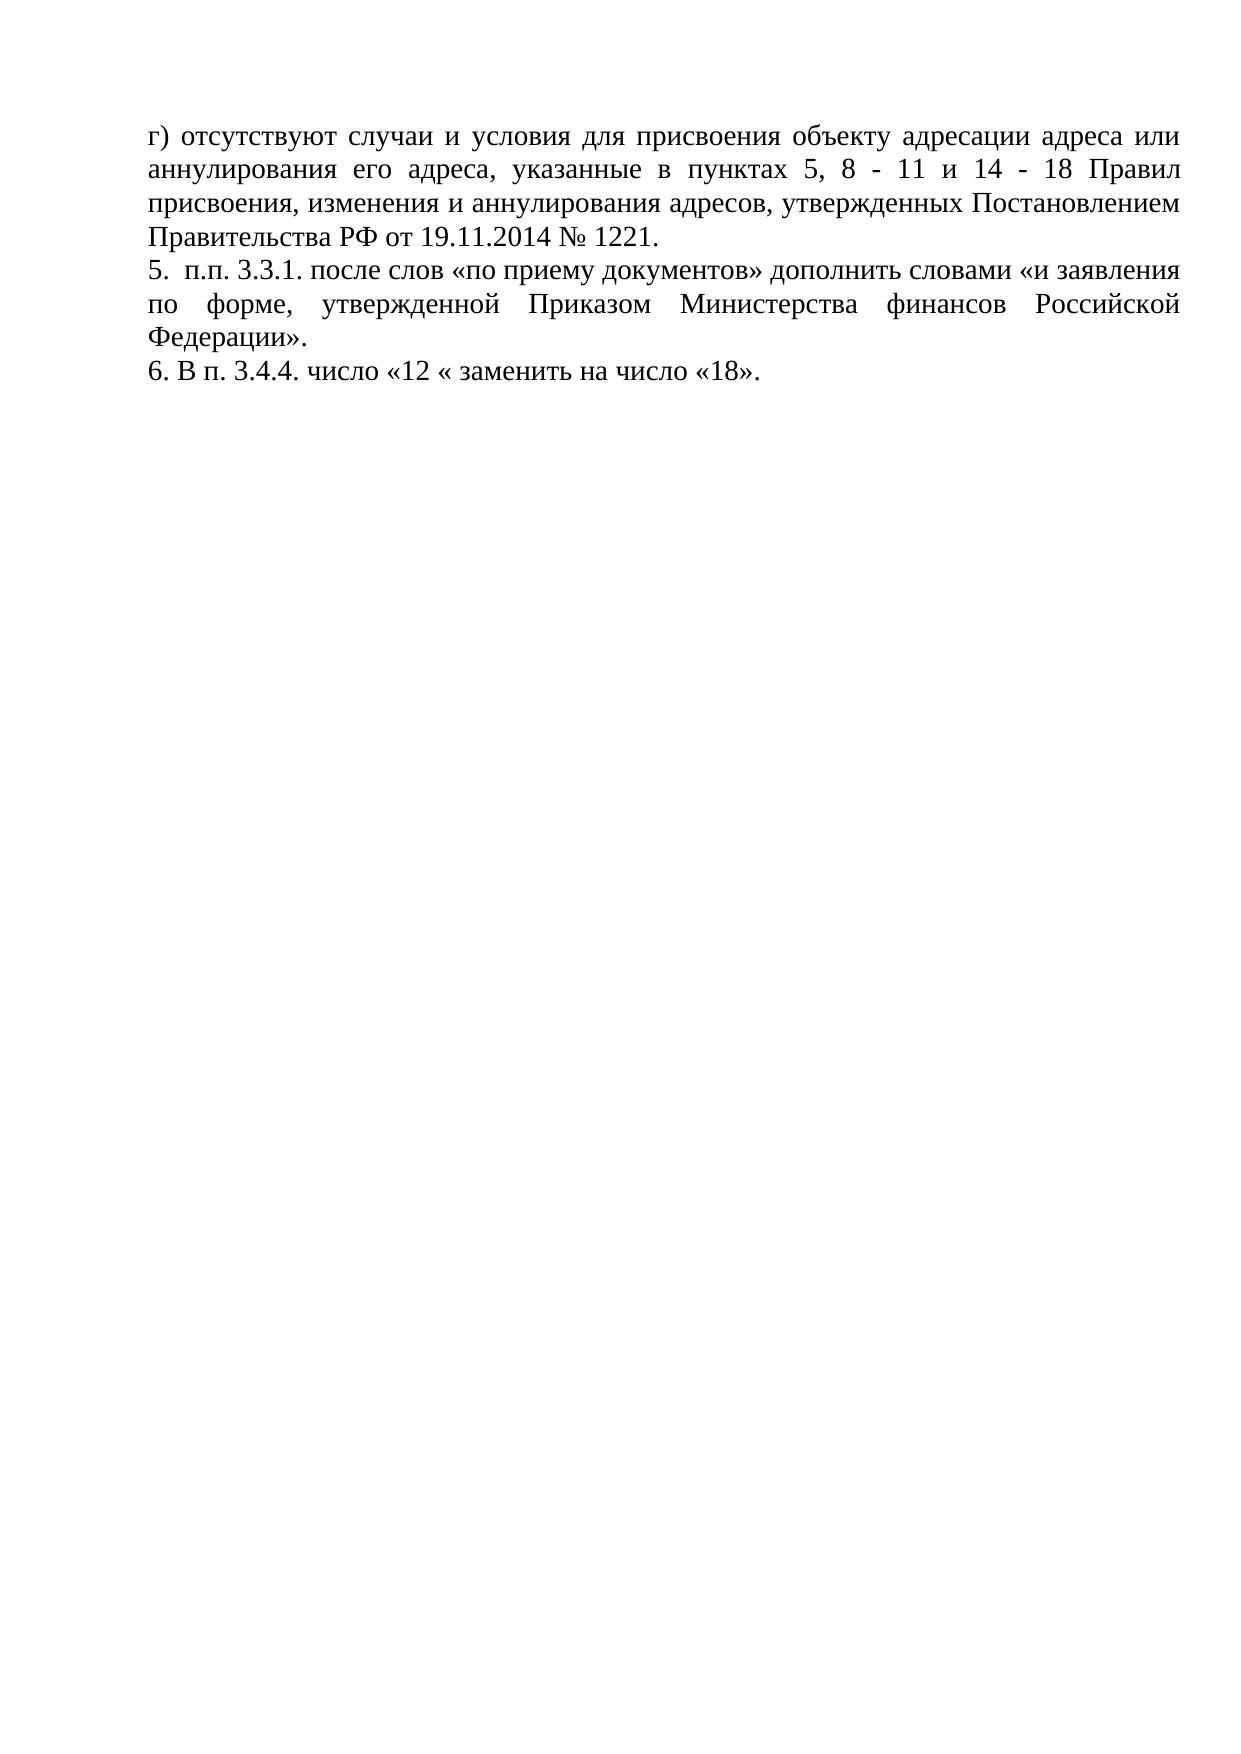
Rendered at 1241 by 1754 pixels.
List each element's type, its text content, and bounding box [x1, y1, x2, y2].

text 5. п.п. 3.3.1. после слов «по приему документов» дополнить словами «и заявления по форме, утвержденной Приказом Министерства финансов Российской Федерации». [148, 252, 1181, 353]
text 6. В п. 3.4.4. число «12 « заменить на число «18». [148, 353, 1181, 386]
text г) отсутствуют случаи и условия для присвоения объекту адресации адреса или аннулирования его адреса, указанные в пунктах 5, 8 - 11 и 14 - 18 Правил присвоения, изменения и аннулирования адресов, утвержденных Постановлением Правительства РФ от 19.11.2014 № 1221. [148, 118, 1181, 252]
